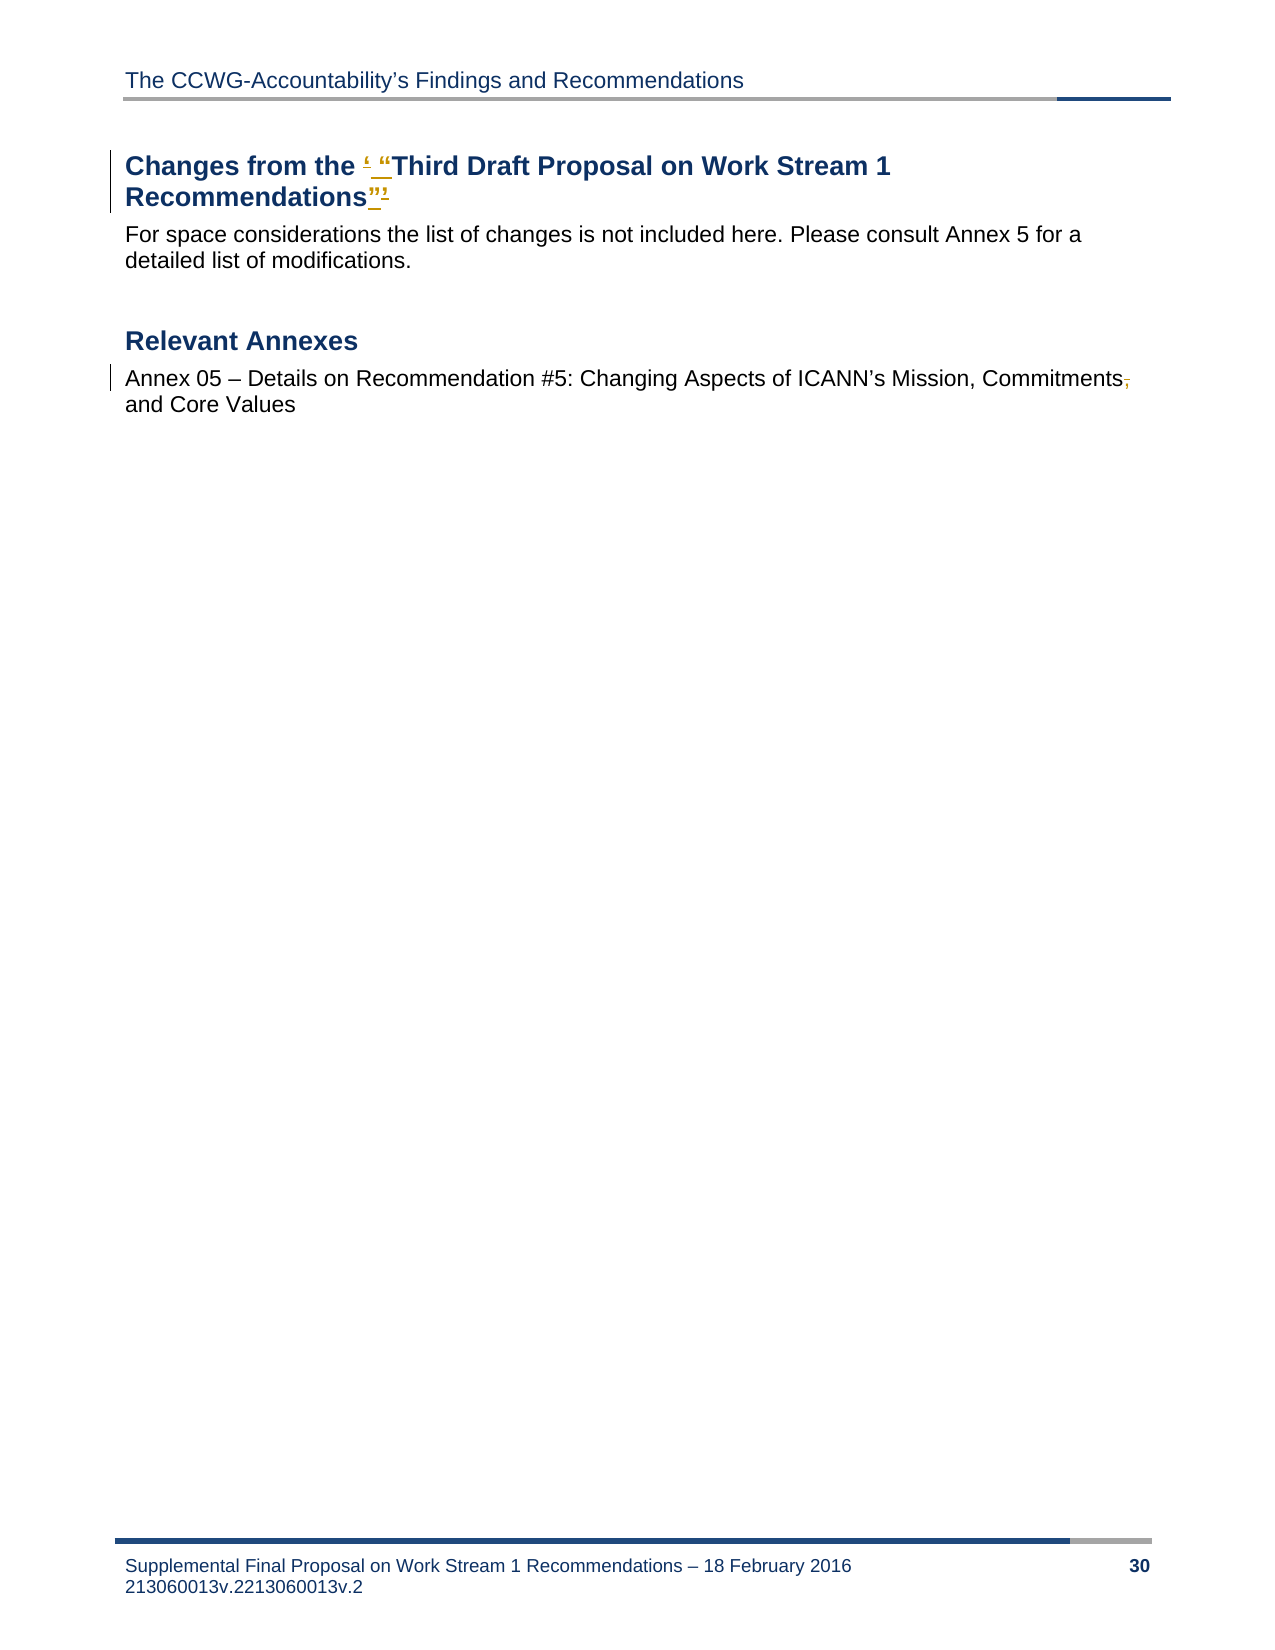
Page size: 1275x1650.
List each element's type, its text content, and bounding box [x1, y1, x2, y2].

text For space considerations the list of changes is not included here. Please consult Annex 5 for a detailed list of modifications. [125, 221, 1150, 273]
text Relevant Annexes [125, 325, 1150, 356]
text Changes from the Third Draft Proposal on Work Stream 1 Recommendations [125, 150, 1150, 212]
text Annex 05 – Details on Recommendation #5: Changing Aspects of ICANN’s Mission, Commitments and Core Values [125, 364, 1150, 417]
